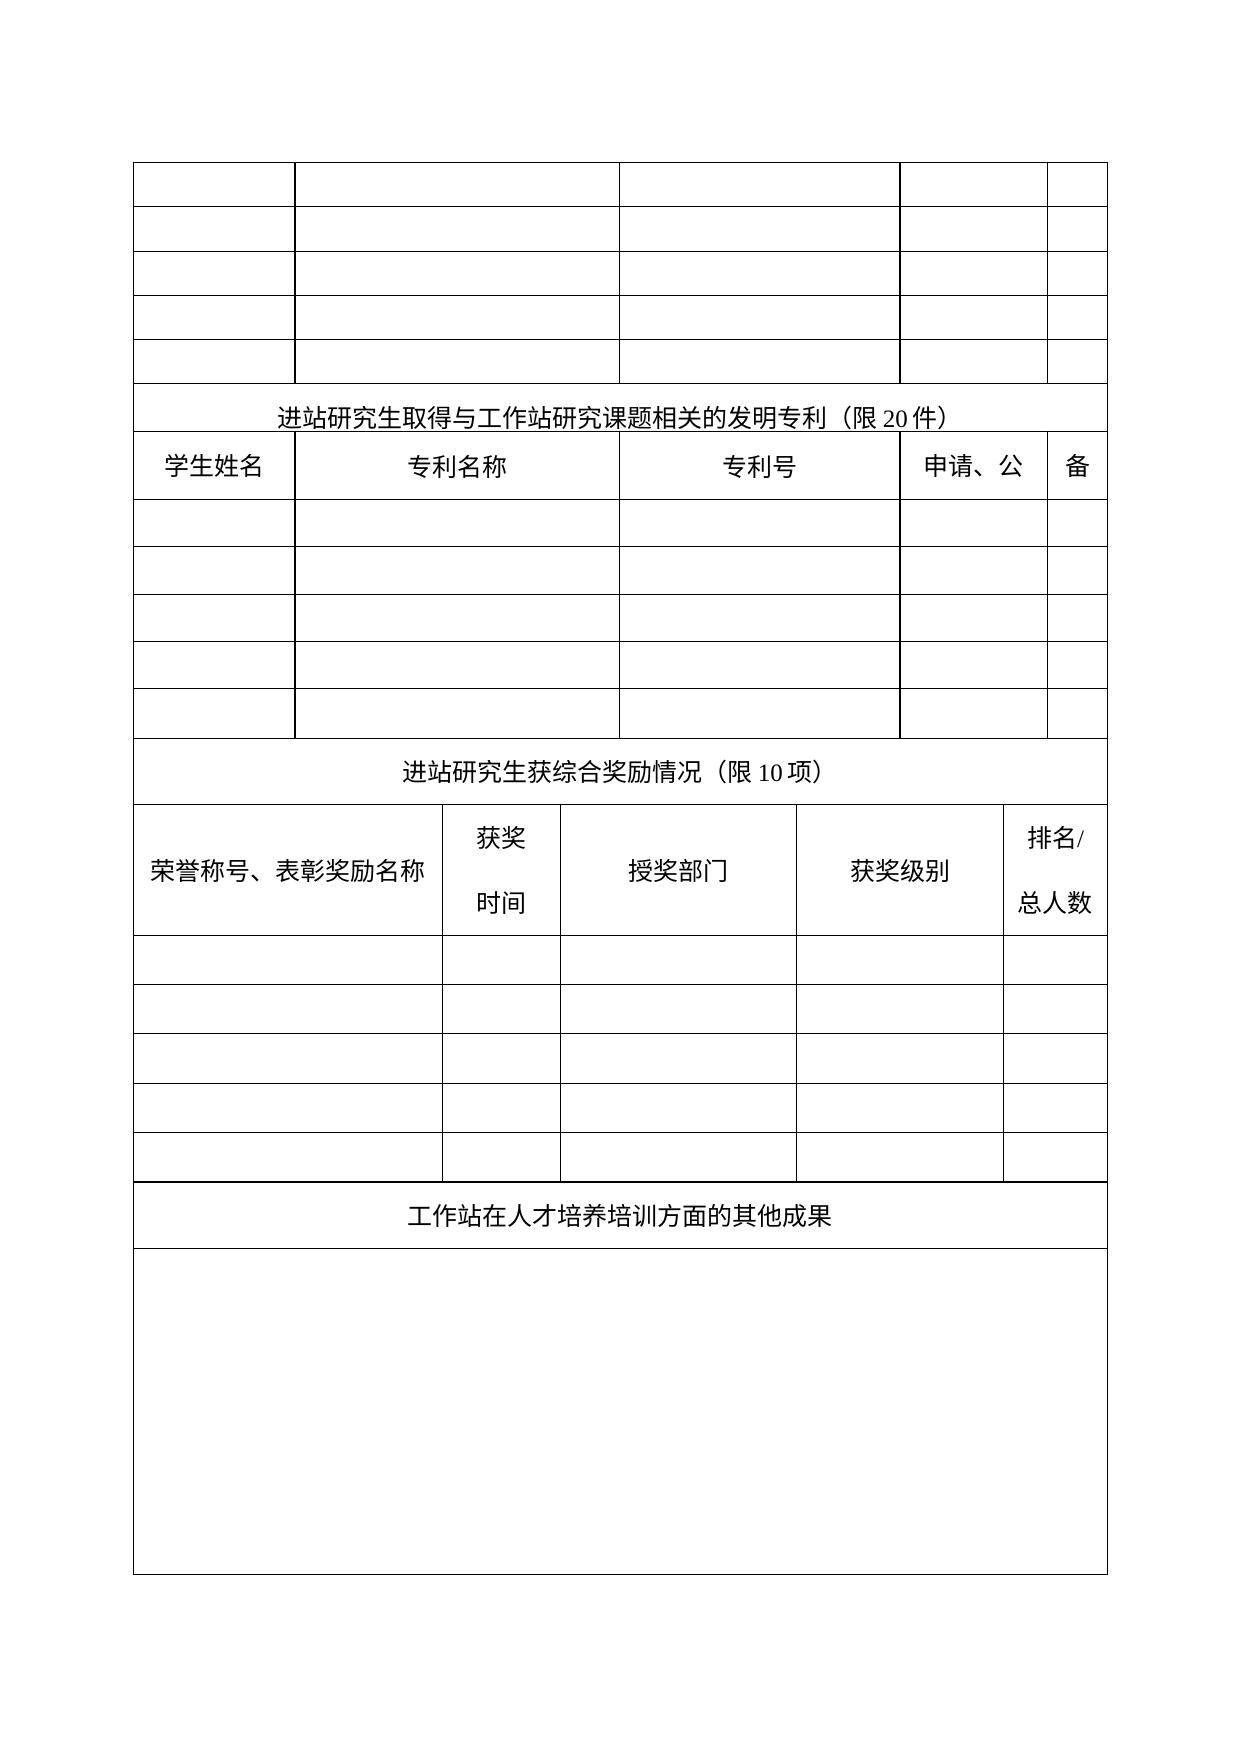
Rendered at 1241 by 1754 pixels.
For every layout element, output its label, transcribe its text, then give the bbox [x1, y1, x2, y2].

table_cell [134, 936, 442, 984]
table_cell [797, 1034, 1003, 1083]
table_cell [620, 207, 899, 251]
table_cell 进站研究生取得与工作站研究课题相关的发明专利（限20件） [134, 384, 1107, 431]
table_cell [620, 163, 899, 206]
table_cell [901, 163, 1047, 206]
table_cell [561, 936, 796, 984]
table_cell [443, 1084, 560, 1132]
table_cell [134, 163, 294, 206]
table_cell [620, 296, 899, 339]
table_cell [134, 500, 294, 546]
table_cell [296, 595, 619, 641]
table_cell [1048, 207, 1107, 251]
table_cell [620, 252, 899, 295]
table_cell [134, 1249, 1107, 1573]
table_cell [901, 207, 1047, 251]
table_cell [620, 340, 899, 383]
table_cell [1048, 689, 1107, 737]
table_cell [1048, 547, 1107, 593]
table_cell [134, 252, 294, 295]
table_cell [901, 642, 1047, 688]
table_cell 进站研究生获综合奖励情况（限10项） [134, 739, 1107, 803]
table_cell 授奖部门 [561, 805, 796, 934]
table_cell [561, 1034, 796, 1083]
table_cell [134, 595, 294, 641]
table_cell [296, 163, 619, 206]
table_cell 专利号 [620, 432, 899, 499]
table_cell [797, 1084, 1003, 1132]
table_cell 荣誉称号、表彰奖励名称 [134, 805, 442, 934]
table_cell [443, 936, 560, 984]
table_cell [620, 689, 899, 737]
table_cell 工作站在人才培养培训方面的其他成果 [134, 1183, 1107, 1247]
table_cell [296, 689, 619, 737]
table_cell [620, 595, 899, 641]
table_cell [901, 595, 1047, 641]
table_cell [134, 340, 294, 383]
table_cell [296, 296, 619, 339]
table_cell [134, 547, 294, 593]
table_cell [296, 252, 619, 295]
table_cell [443, 1133, 560, 1181]
table_cell 申请、公开、授权 [901, 432, 1047, 499]
table_cell [296, 500, 619, 546]
table_cell [296, 642, 619, 688]
table_cell [1048, 296, 1107, 339]
table_cell [134, 642, 294, 688]
table_cell 学生姓名 （排名） [134, 432, 294, 499]
table_cell [620, 500, 899, 546]
table_cell [620, 547, 899, 593]
table_cell [134, 207, 294, 251]
table_cell 专利名称 [296, 432, 619, 499]
table_cell [1048, 252, 1107, 295]
table_cell 排名/总人数 [1004, 805, 1107, 934]
table_cell [134, 296, 294, 339]
table_cell [134, 689, 294, 737]
table_cell [1048, 163, 1107, 206]
table_cell [797, 985, 1003, 1033]
table_cell [1048, 595, 1107, 641]
table_cell [1048, 500, 1107, 546]
table_cell [561, 1084, 796, 1132]
table_cell [901, 296, 1047, 339]
table_cell [620, 642, 899, 688]
table_cell [1048, 642, 1107, 688]
table_cell [561, 1133, 796, 1181]
table_cell [134, 1084, 442, 1132]
table_cell [1004, 936, 1107, 984]
table_cell [134, 1133, 442, 1181]
table_cell [296, 207, 619, 251]
table_cell [1048, 340, 1107, 383]
table_cell [1004, 1084, 1107, 1132]
table_cell [134, 1034, 442, 1083]
table_cell [901, 547, 1047, 593]
table_cell [1004, 1133, 1107, 1181]
table_cell [296, 340, 619, 383]
table_cell [561, 985, 796, 1033]
table_cell [797, 1133, 1003, 1181]
table_cell [296, 547, 619, 593]
table_cell [134, 985, 442, 1033]
table_cell 获奖 时间 [443, 805, 560, 934]
table_cell [1004, 1034, 1107, 1083]
table_cell [901, 252, 1047, 295]
table_cell [443, 985, 560, 1033]
table_cell [797, 936, 1003, 984]
table_cell [1004, 985, 1107, 1033]
table_cell 获奖级别 [797, 805, 1003, 934]
table_cell [901, 689, 1047, 737]
table_cell [901, 500, 1047, 546]
table_cell [443, 1034, 560, 1083]
table_cell 备注 [1048, 432, 1107, 499]
table_cell [901, 340, 1047, 383]
